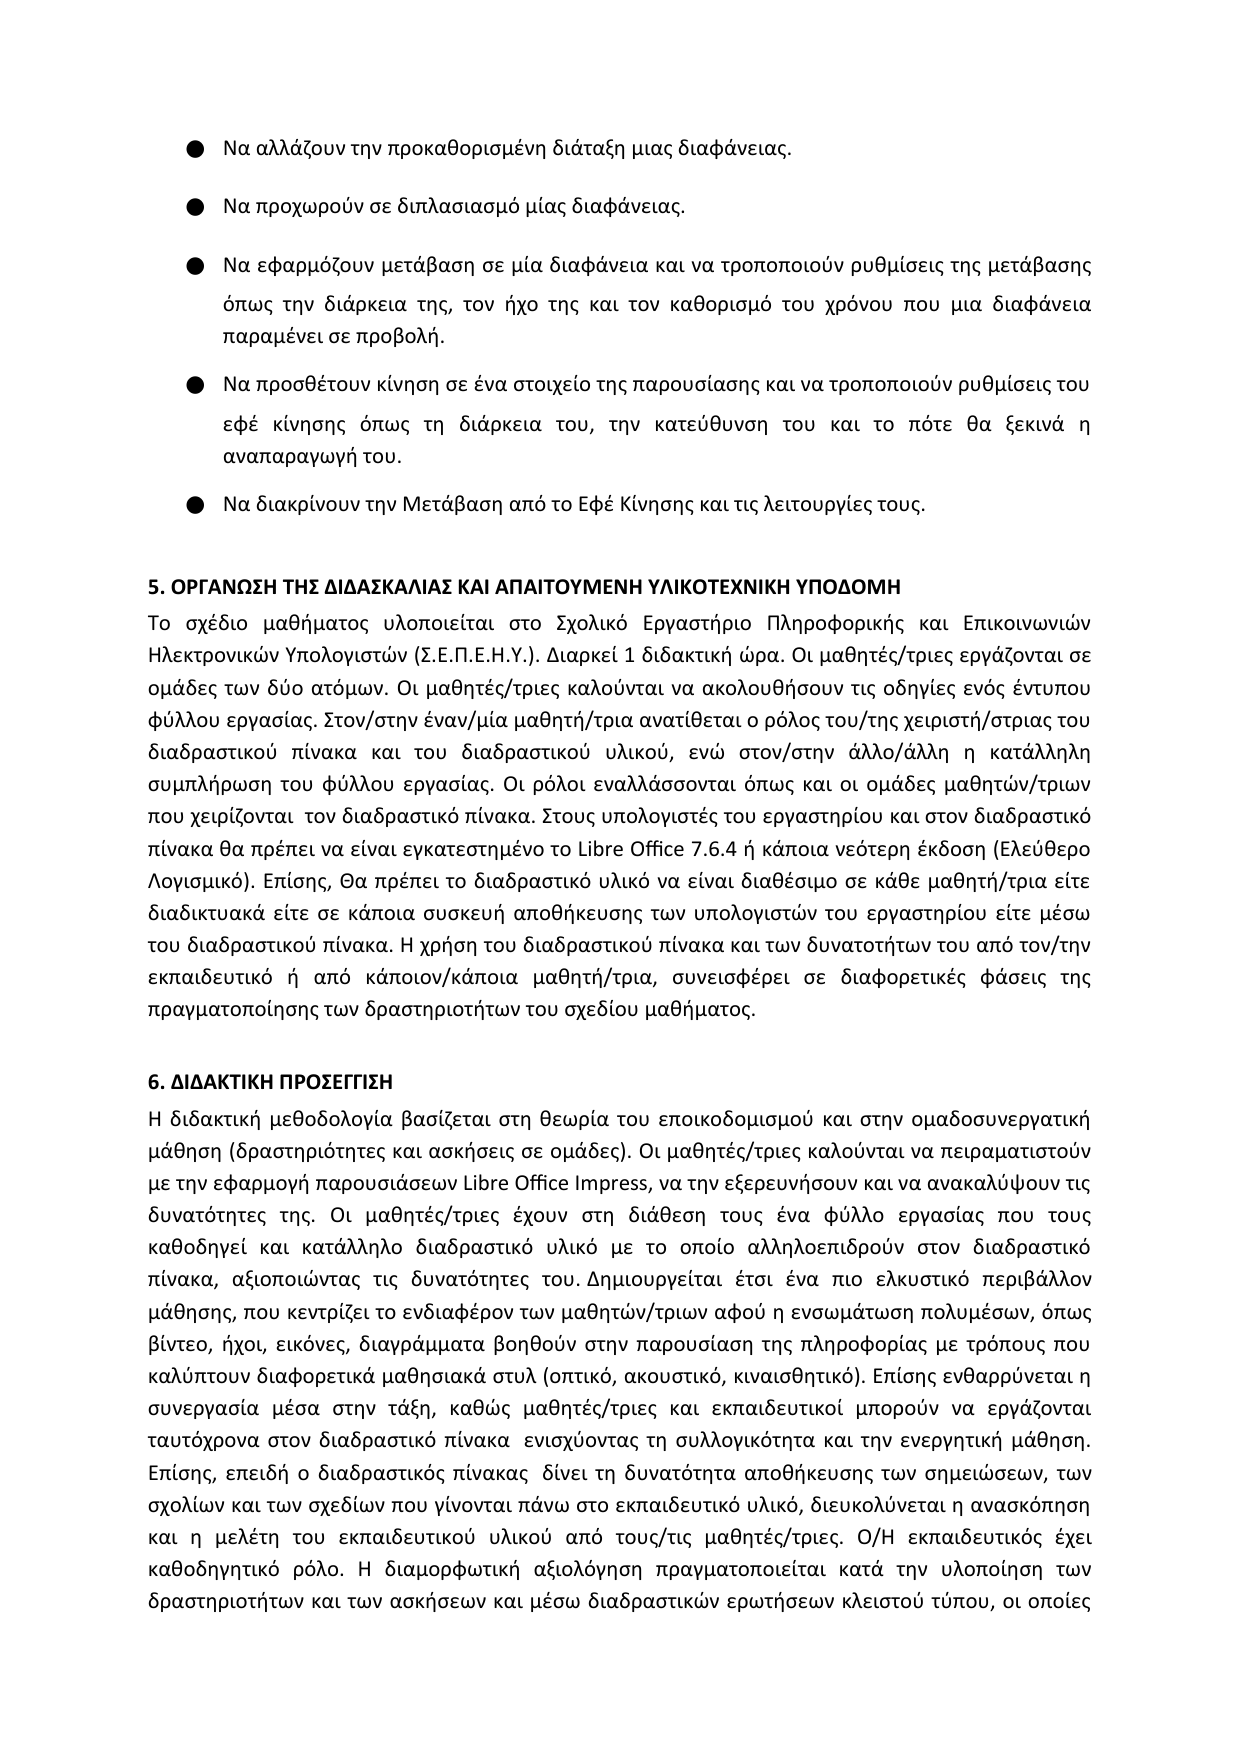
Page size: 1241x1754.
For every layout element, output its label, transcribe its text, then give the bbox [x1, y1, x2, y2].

text 5. ΟΡΓΑΝΩΣΗ ΤΗΣ ΔΙΔΑΣΚΑΛΙΑΣ ΚΑΙ ΑΠΑΙΤΟΥΜΕΝΗ ΥΛΙΚΟΤΕΧΝΙΚΗ ΥΠΟΔΟΜΗ [148, 572, 1092, 600]
list Να προσθέτουν κίνηση σε ένα στοιχείο της παρουσίασης και να τροποποιούν ρυθμίσεις του εφέ κίνησης όπως τη διάρκεια του, την κατεύθυνση του και το πότε θα ξεκινά η αναπαραγωγή του. [185, 358, 1092, 469]
text 6. ΔΙΔΑΚΤΙΚΗ ΠΡΟΣΕΓΓΙΣΗ [148, 1067, 1092, 1095]
list Να διακρίνουν την Μετάβαση από το Εφέ Κίνησης και τις λειτουργίες τους. [185, 477, 1092, 524]
text Το σχέδιο μαθήματος υλοποιείται στο Σχολικό Εργαστήριο Πληροφορικής και Επικοινωνιών Ηλεκτρονικών Υπολογιστών (Σ.Ε.Π.Ε.Η.Υ.). Διαρκεί 1 διδακτική ώρα. Οι μαθητές/τριες εργάζονται σε ομάδες των δύο ατόμων. Οι μαθητές/τριες καλούνται να ακολουθήσουν τις οδηγίες ενός έντυπου φύλλου εργασίας. Στον/στην έναν/μία μαθητή/τρια ανατίθεται ο ρόλος του/της χειριστή/στριας του διαδραστικού πίνακα και του διαδραστικού υλικού, ενώ στον/στην άλλο/άλλη η κατάλληλη συμπλήρωση του φύλλου εργασίας. Οι ρόλοι εναλλάσσονται όπως και οι ομάδες μαθητών/τριων που χειρίζονται τον διαδραστικό πίνακα. Στους υπολογιστές του εργαστηρίου και στον διαδραστικό πίνακα θα πρέπει να είναι εγκατεστημένο το Libre Office 7.6.4 ή κάποια νεότερη έκδοση (Ελεύθερο Λογισμικό). Επίσης, Θα πρέπει το διαδραστικό υλικό να είναι διαθέσιμο σε κάθε μαθητή/τρια είτε διαδικτυακά είτε σε κάποια συσκευή αποθήκευσης των υπολογιστών του εργαστηρίου είτε μέσω του διαδραστικού πίνακα. Η χρήση του διαδραστικού πίνακα και των δυνατοτήτων του από τον/την εκπαιδευτικό ή από κάποιον/κάποια μαθητή/τρια, συνεισφέρει σε διαφορετικές φάσεις της πραγματοποίησης των δραστηριοτήτων του σχεδίου μαθήματος. [148, 608, 1092, 1023]
list Να αλλάζουν την προκαθορισμένη διάταξη μιας διαφάνειας. [185, 122, 1092, 169]
list Να εφαρμόζουν μετάβαση σε μία διαφάνεια και να τροποποιούν ρυθμίσεις της μετάβασης όπως την διάρκεια της, τον ήχο της και τον καθορισμό του χρόνου που μια διαφάνεια παραμένει σε προβολή. [185, 238, 1092, 349]
list Να προχωρούν σε διπλασιασμό μίας διαφάνειας. [185, 180, 1092, 227]
